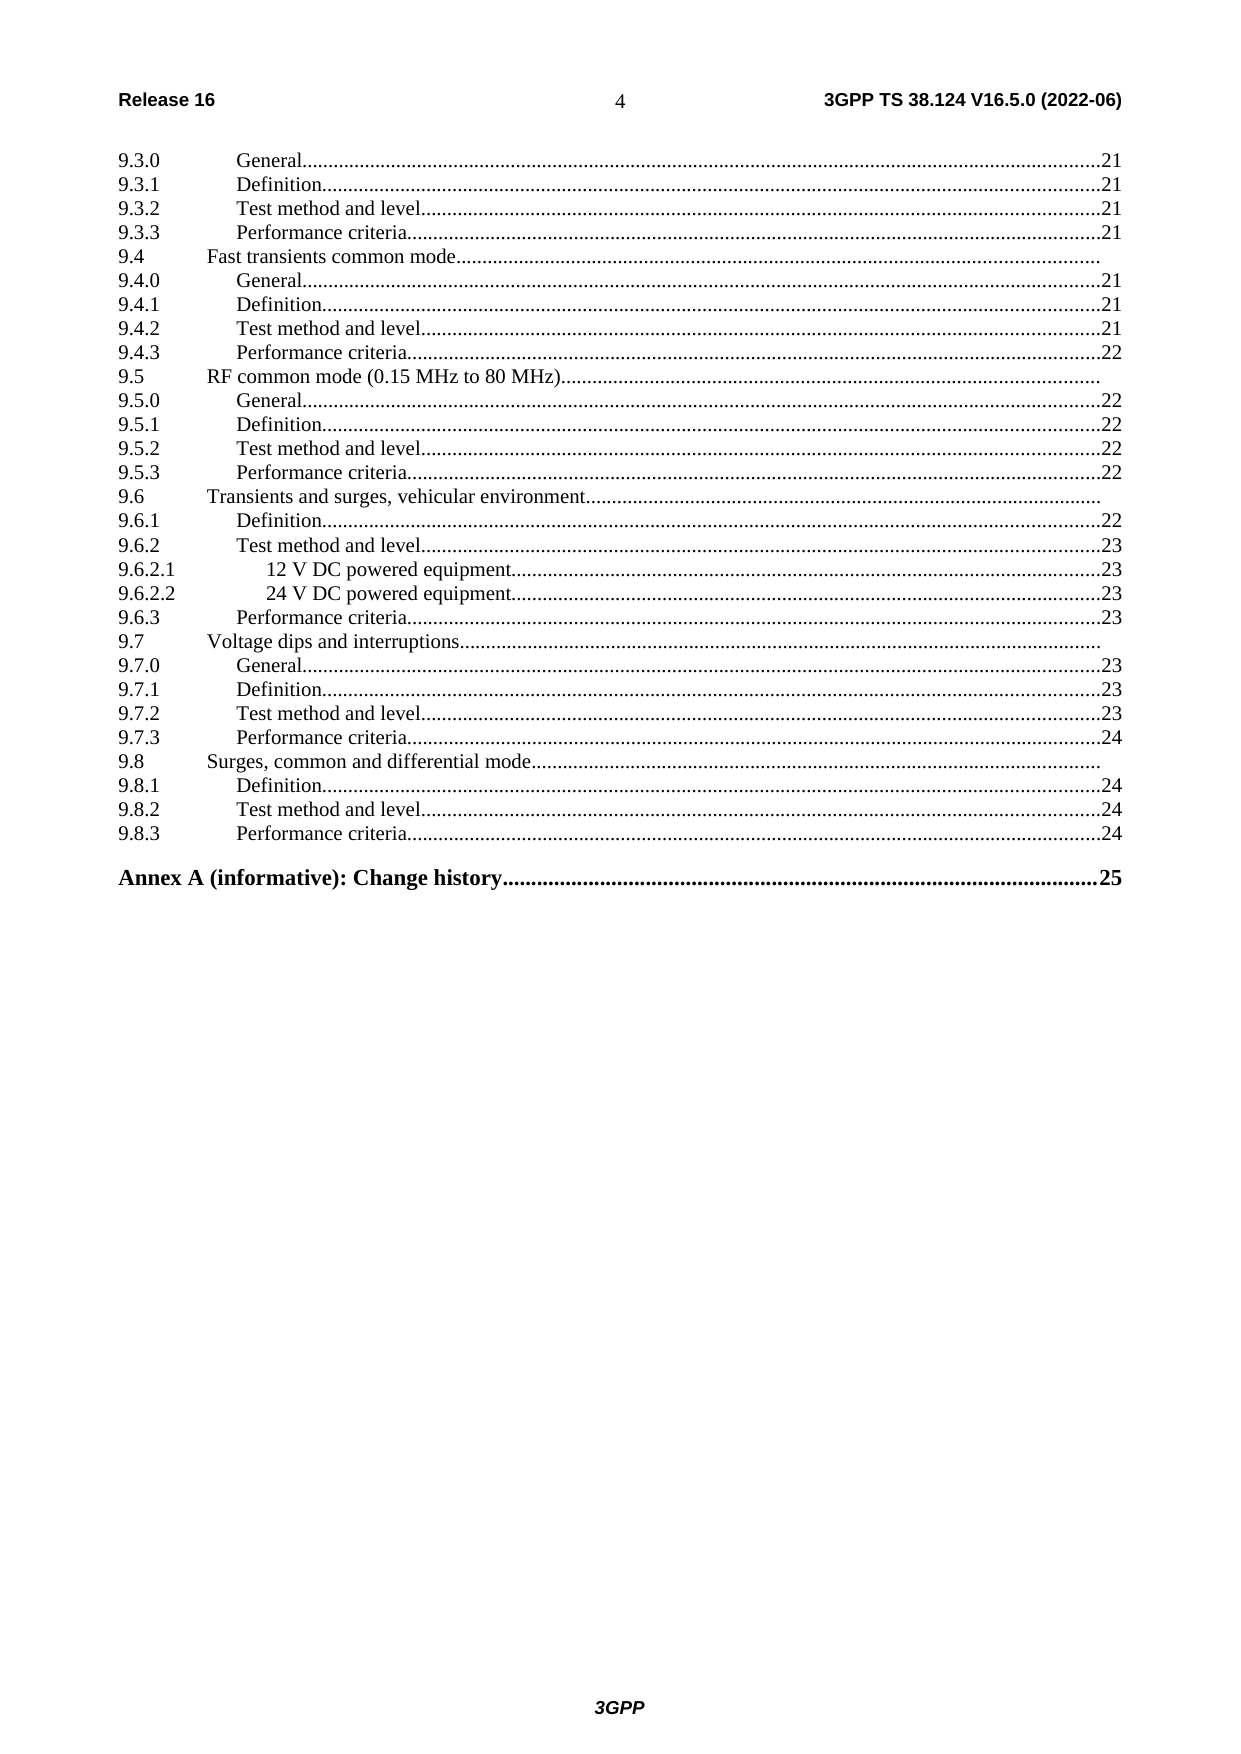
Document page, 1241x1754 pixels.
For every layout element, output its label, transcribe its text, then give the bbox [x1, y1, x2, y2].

text 9.6.2.2 24 V DC powered equipment 23 [118, 581, 1122, 605]
text 9.4.3 Performance criteria 22 [118, 340, 1122, 364]
text 9.4 Fast transients common mode 21 [118, 244, 1078, 268]
text 9.8.1 Definition 24 [118, 773, 1122, 797]
text 9.5.3 Performance criteria 22 [118, 460, 1122, 484]
text 9.3.3 Performance criteria 21 [118, 220, 1122, 244]
text 9.4.2 Test method and level 21 [118, 316, 1122, 340]
text 9.7.3 Performance criteria 24 [118, 725, 1122, 749]
text 9.4.0 General 21 [118, 268, 1122, 292]
text 9.8 Surges, common and differential mode 24 [118, 749, 1078, 773]
text 9.3.0 General 21 [118, 147, 1122, 172]
text 9.6.2.1 12 V DC powered equipment 23 [118, 557, 1122, 581]
text 9.8.2 Test method and level 24 [118, 797, 1122, 821]
text 9.3.1 Definition 21 [118, 172, 1122, 196]
text 9.5.1 Definition 22 [118, 412, 1122, 436]
text 9.6 Transients and surges, vehicular environment 22 [118, 484, 1078, 508]
text 9.6.3 Performance criteria 23 [118, 605, 1122, 629]
text 9.8.3 Performance criteria 24 [118, 821, 1122, 845]
text 9.5 RF common mode (0.15 MHz to 80 MHz) 22 [118, 364, 1078, 388]
text 9.7.1 Definition 23 [118, 677, 1122, 701]
text 9.7.2 Test method and level 23 [118, 701, 1122, 725]
text Annex A (informative): Change history 25 [118, 864, 1122, 890]
text 9.5.2 Test method and level 22 [118, 436, 1122, 460]
text 9.4.1 Definition 21 [118, 292, 1122, 316]
text 9.3.2 Test method and level 21 [118, 196, 1122, 220]
text 9.7 Voltage dips and interruptions 23 [118, 629, 1078, 653]
text 9.6.1 Definition 22 [118, 508, 1122, 532]
text 9.6.2 Test method and level 23 [118, 532, 1122, 557]
text 9.7.0 General 23 [118, 653, 1122, 677]
text 9.5.0 General 22 [118, 388, 1122, 412]
